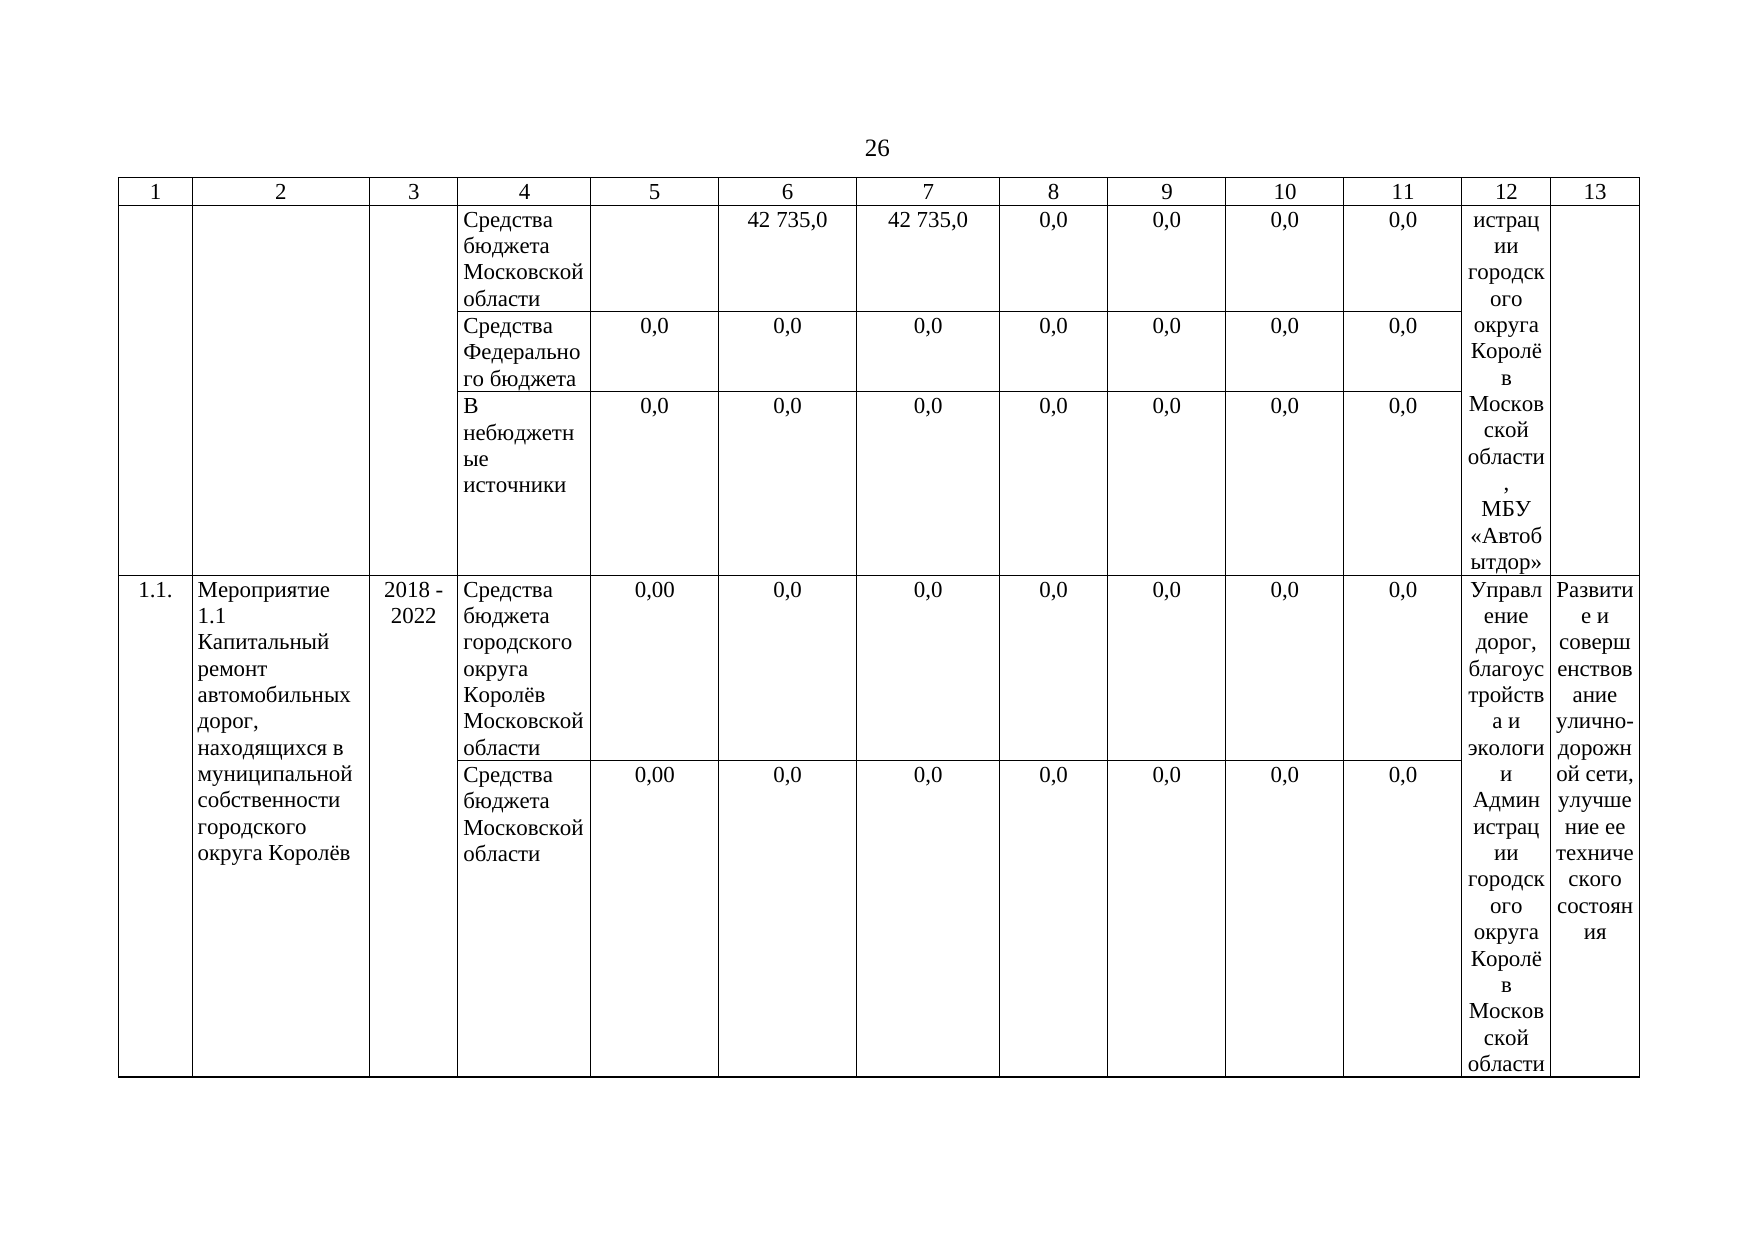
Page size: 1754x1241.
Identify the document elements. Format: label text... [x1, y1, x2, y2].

table_cell 0,0 [857, 761, 999, 1076]
table_header 6 [719, 178, 856, 204]
table_cell 0,0 [719, 761, 856, 1076]
table_cell 0,0 [1108, 392, 1225, 574]
table_cell 0,0 [857, 392, 999, 574]
table_cell 0,0 [1108, 576, 1225, 760]
table_cell Внебюджетные источники [458, 392, 590, 574]
table_cell [591, 206, 718, 311]
table_header 5 [591, 178, 718, 204]
table_header 2 [193, 178, 369, 204]
table_header 11 [1344, 178, 1461, 204]
table_cell 0,0 [1226, 392, 1343, 574]
table_cell 0,0 [1226, 206, 1343, 311]
table_header 13 [1551, 178, 1639, 204]
table_cell 0,0 [1344, 392, 1461, 574]
table_header 7 [857, 178, 999, 204]
table_cell 0,0 [1344, 576, 1461, 760]
table_cell 0,0 [1226, 312, 1343, 391]
table_cell 0,0 [719, 312, 856, 391]
table_cell 0,0 [1000, 206, 1107, 311]
table_cell Средства бюджета Московской области [458, 206, 590, 311]
table_cell 0,0 [1000, 761, 1107, 1076]
table_cell 42 735,0 [719, 206, 856, 311]
table_cell Средства бюджета городского округа Королёв Московской области [458, 576, 590, 760]
table_cell Средства Федерального бюджета [458, 312, 590, 391]
table_cell 0,0 [1000, 576, 1107, 760]
table_cell 0,0 [1108, 312, 1225, 391]
table_header 8 [1000, 178, 1107, 204]
table_header 10 [1226, 178, 1343, 204]
table_cell 0,0 [1108, 206, 1225, 311]
table_cell 0,0 [857, 576, 999, 760]
table_cell 0,0 [591, 312, 718, 391]
table_cell 0,0 [1344, 312, 1461, 391]
table_cell 0,0 [1344, 761, 1461, 1076]
table_cell 0,0 [1226, 761, 1343, 1076]
table_cell 0,0 [1226, 576, 1343, 760]
table_cell 0,0 [719, 392, 856, 574]
table_cell 0,0 [719, 576, 856, 760]
table_cell 0,00 [591, 761, 718, 1076]
table_header 9 [1108, 178, 1225, 204]
table_header 1 [119, 178, 192, 204]
table_cell 2018 - 2022 [370, 576, 457, 1076]
table_cell 0,0 [1000, 392, 1107, 574]
table_cell 1.1. [119, 576, 192, 1076]
table_cell 0,0 [591, 392, 718, 574]
table_cell Средства бюджета Московской области [458, 761, 590, 1076]
table_cell 42 735,0 [857, 206, 999, 311]
table_cell 0,00 [591, 576, 718, 760]
table_cell 0,0 [857, 312, 999, 391]
table_cell 0,0 [1108, 761, 1225, 1076]
table_cell 0,0 [1000, 312, 1107, 391]
table_header 4 [458, 178, 590, 204]
table_header 3 [370, 178, 457, 204]
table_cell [1462, 576, 1550, 1076]
table_header 12 [1462, 178, 1550, 204]
table_cell Мероприятие 1.1 Капитальный ремонт автомобильных дорог, находящихся в муниципальной собственности городского округа Королёв [193, 576, 369, 1076]
table_cell 0,0 [1344, 206, 1461, 311]
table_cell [1551, 576, 1639, 1076]
